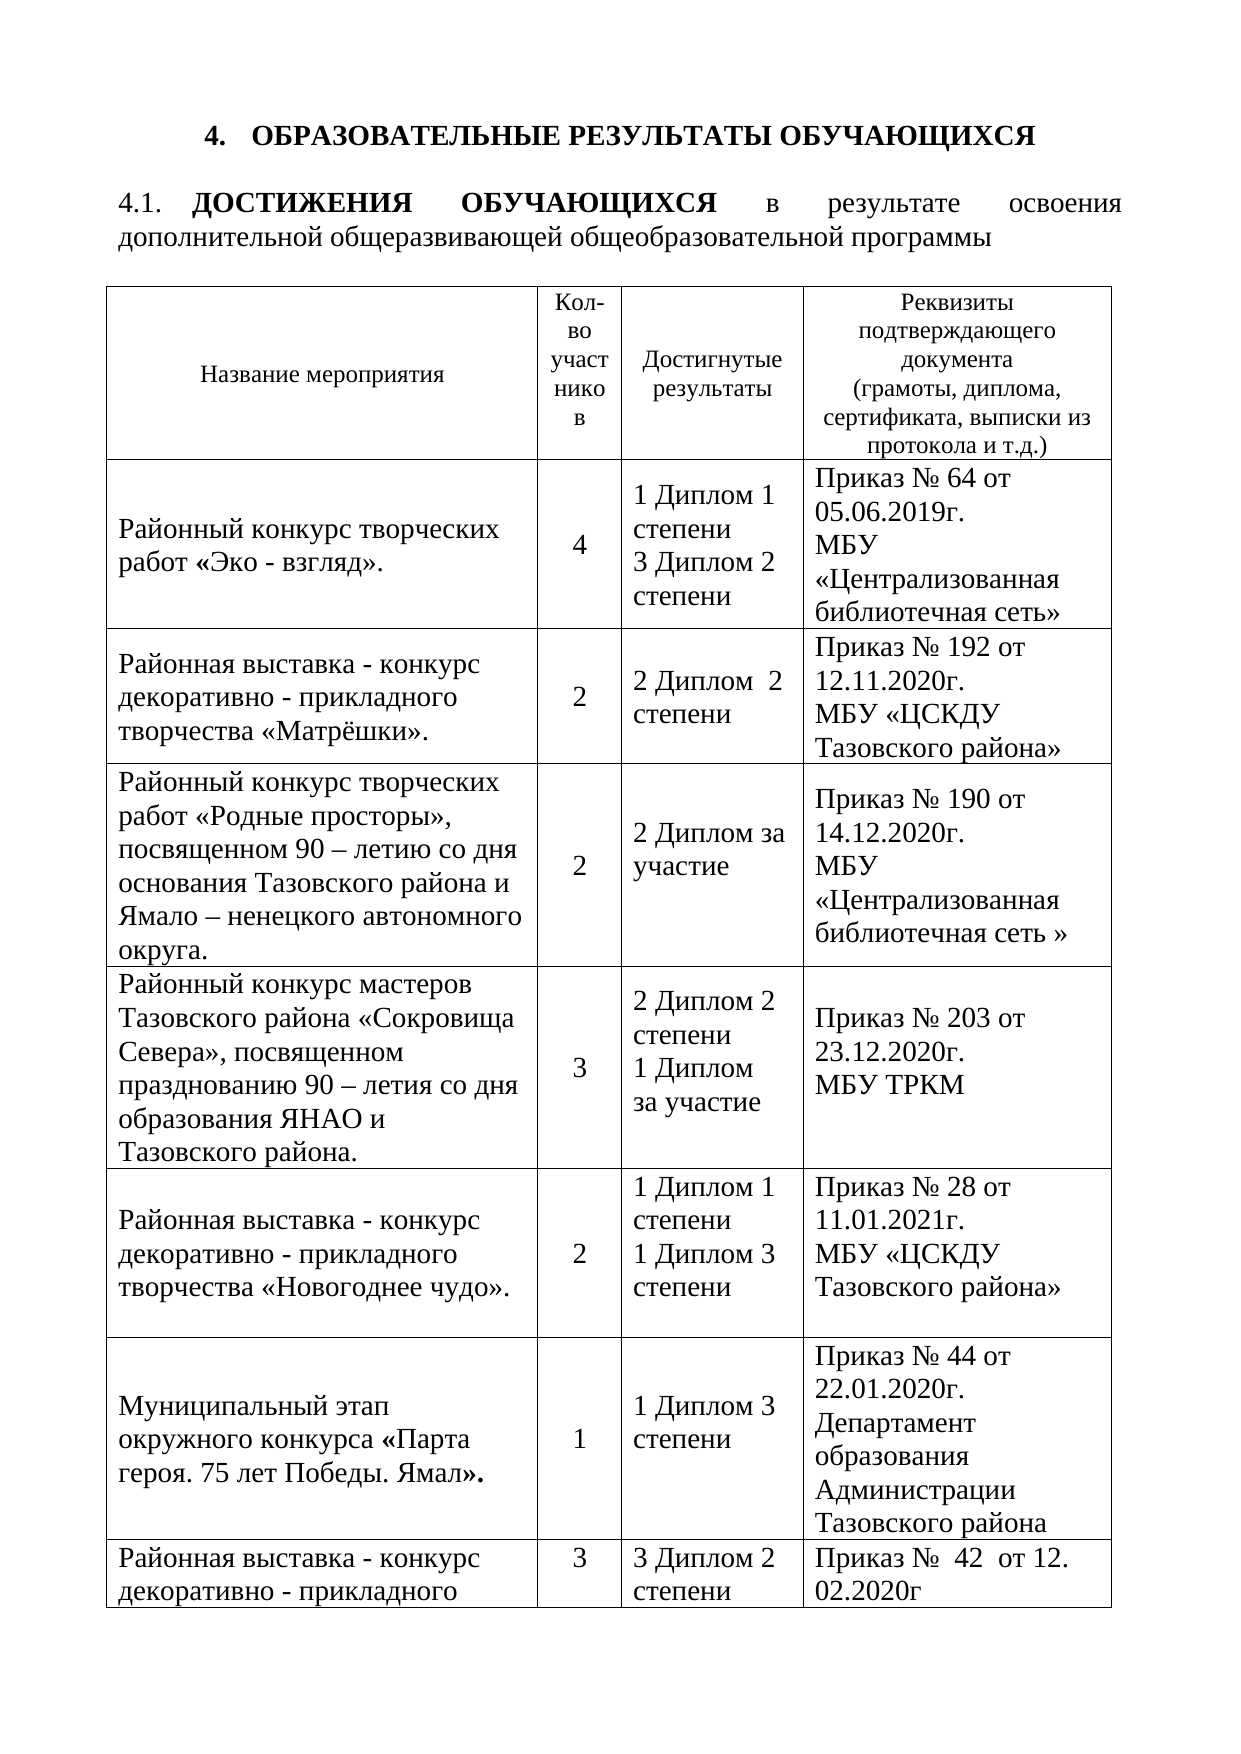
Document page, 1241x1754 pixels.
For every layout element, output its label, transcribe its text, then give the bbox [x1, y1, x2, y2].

table_cell 3 [538, 1540, 621, 1607]
table_cell 2 [538, 1169, 621, 1337]
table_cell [107, 1540, 537, 1607]
table_cell 1 Диплом 1 степени 1 Диплом 3 степени [622, 1169, 803, 1337]
table_cell 4 [538, 460, 621, 628]
table_cell 2 Диплом 2 степени 1 Диплом за участие [622, 967, 803, 1168]
table_header Достигнутые результаты [622, 287, 803, 459]
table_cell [804, 1540, 1111, 1607]
table_cell 1 Диплом 1 степени 3 Диплом 2 степени [622, 460, 803, 628]
table_cell 3 [538, 967, 621, 1168]
table_cell 2 [538, 629, 621, 763]
table_cell Приказ № 44 от 22.01.2020г. Департамент образования Администрации Тазовского района [804, 1338, 1111, 1539]
table_cell Приказ № 190 от 14.12.2020г. МБУ «Централизованная библиотечная сеть » [804, 764, 1111, 966]
table_cell Приказ № 203 от 23.12.2020г. МБУ ТРКМ [804, 967, 1111, 1168]
list ОБРАЗОВАТЕЛЬНЫЕ РЕЗУЛЬТАТЫ ОБУЧАЮЩИХСЯ [118, 118, 1122, 152]
table_cell Районная выставка - конкурс декоративно - прикладного творчества «Матрёшки». [107, 629, 537, 763]
table_cell Приказ № 64 от 05.06.2019г. МБУ «Централизованная библиотечная сеть» [804, 460, 1111, 628]
table_cell 2 Диплом за участие [622, 764, 803, 966]
table_cell Муниципальный этап окружного конкурса «Парта героя. 75 лет Победы. Ямал». [107, 1338, 537, 1539]
list ДОСТИЖЕНИЯ ОБУЧАЮЩИХСЯ в результате освоения дополнительной общеразвивающей общеобразовательной программы [118, 185, 1122, 252]
table_cell Районный конкурс творческих работ «Родные просторы», посвященном 90 – летию со дня основания Тазовского района и Ямало – ненецкого автономного округа. [107, 764, 537, 966]
table_cell Районный конкурс мастеров Тазовского района «Сокровища Севера», посвященном празднованию 90 – летия со дня образования ЯНАО и Тазовского района. [107, 967, 537, 1168]
table_cell 3 Диплом 2 степени [622, 1540, 803, 1607]
table_header Реквизиты подтверждающего документа (грамоты, диплома, сертификата, выписки из протокола и т.д.) [804, 287, 1111, 459]
table_cell 1 Диплом 3 степени [622, 1338, 803, 1539]
table_header Кол-во участников [538, 287, 621, 459]
table_cell Приказ № 192 от 12.11.2020г. МБУ «ЦСКДУ Тазовского района» [804, 629, 1111, 763]
table_cell 2 [538, 764, 621, 966]
table_header Название мероприятия [107, 287, 537, 459]
table_cell 2 Диплом 2 степени [622, 629, 803, 763]
table_cell Районная выставка - конкурс декоративно - прикладного творчества «Новогоднее чудо». [107, 1169, 537, 1337]
table_cell 1 [538, 1338, 621, 1539]
table_cell Районный конкурс творческих работ «Эко - взгляд». [107, 460, 537, 628]
table_cell Приказ № 28 от 11.01.2021г. МБУ «ЦСКДУ Тазовского района» [804, 1169, 1111, 1337]
